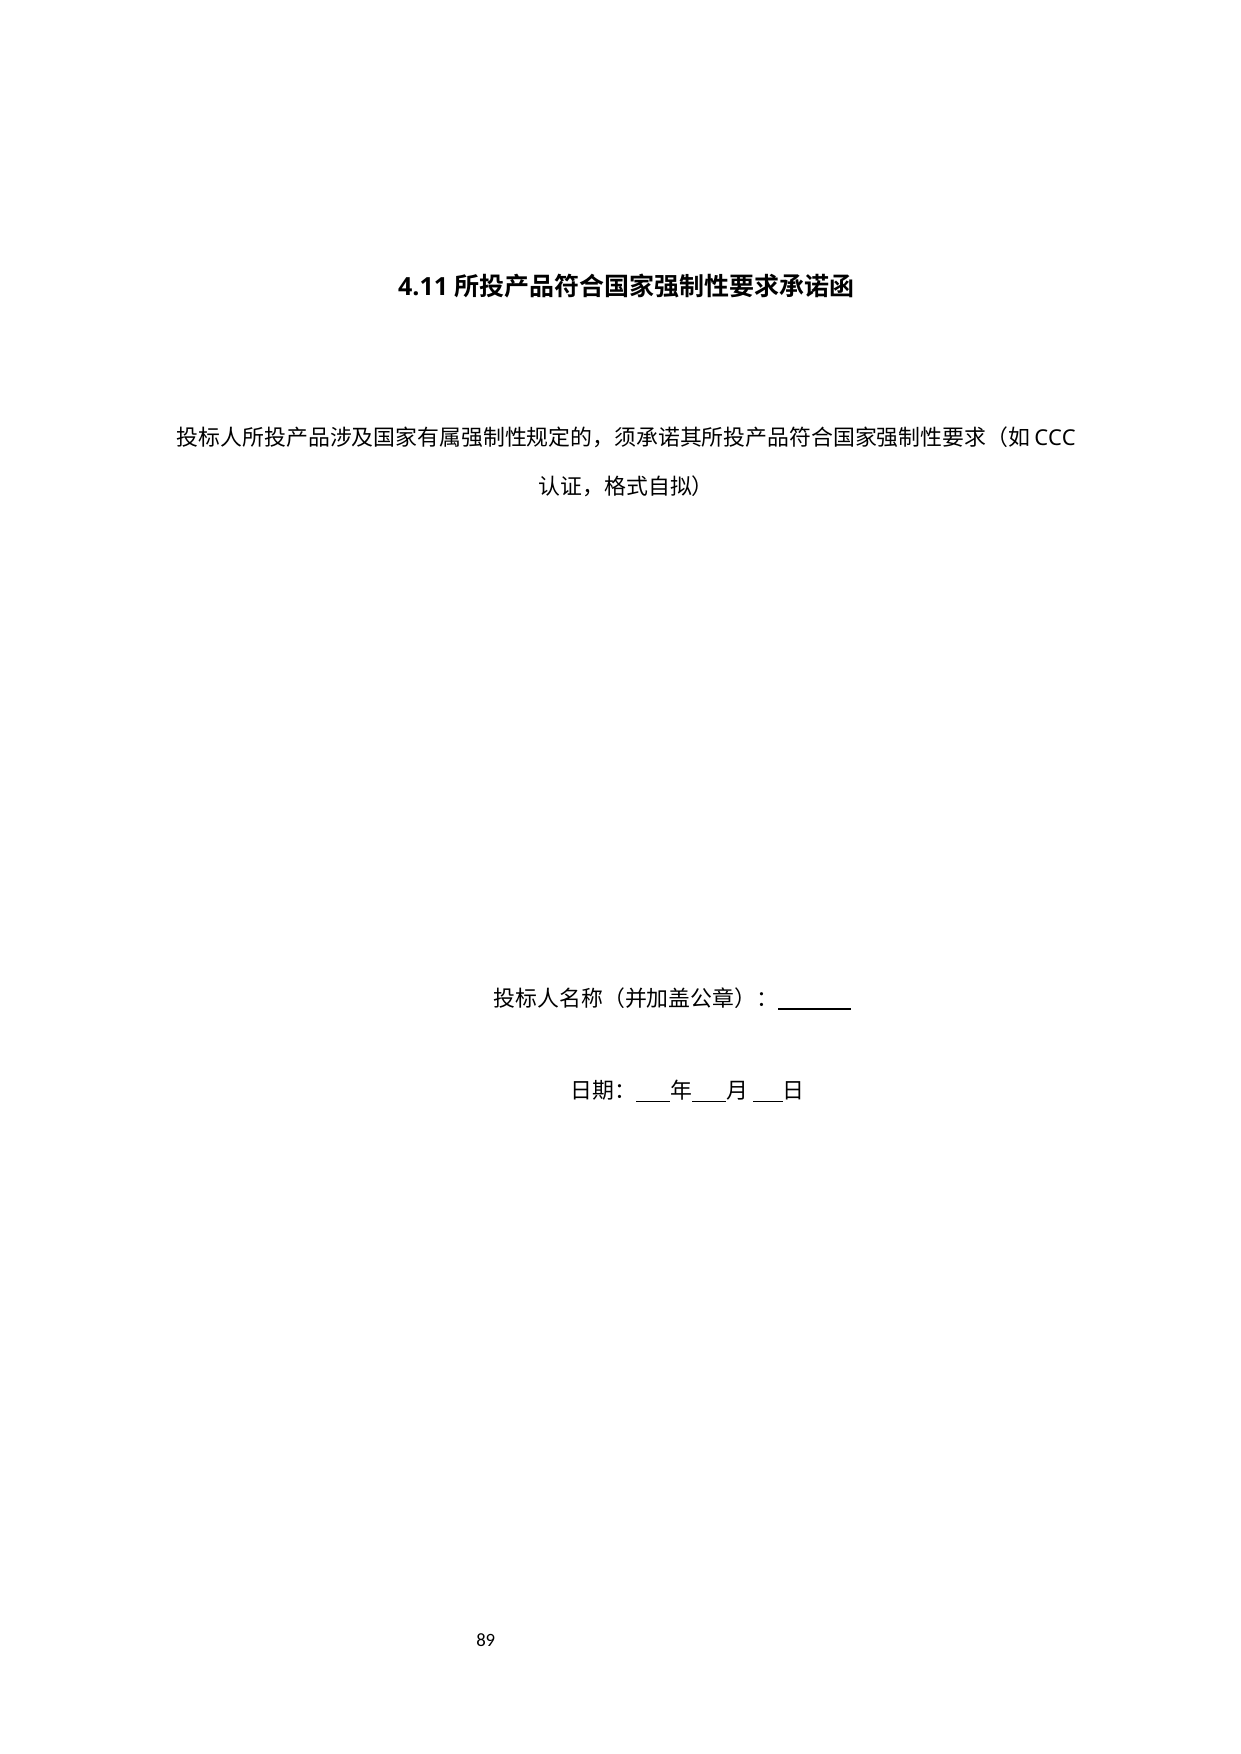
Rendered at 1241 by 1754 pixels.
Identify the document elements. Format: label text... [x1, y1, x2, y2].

text 日期： 年 月 日 [165, 1073, 1087, 1105]
text 4.11 所投产品符合国家强制性要求承诺函 [165, 252, 1087, 317]
text 投标人名称（并加盖公章）： [165, 981, 1087, 1013]
text 投标人所投产品涉及国家有属强制性规定的，须承诺其所投产品符合国家强制性要求（如CCC认证，格式自拟） [165, 420, 1087, 501]
